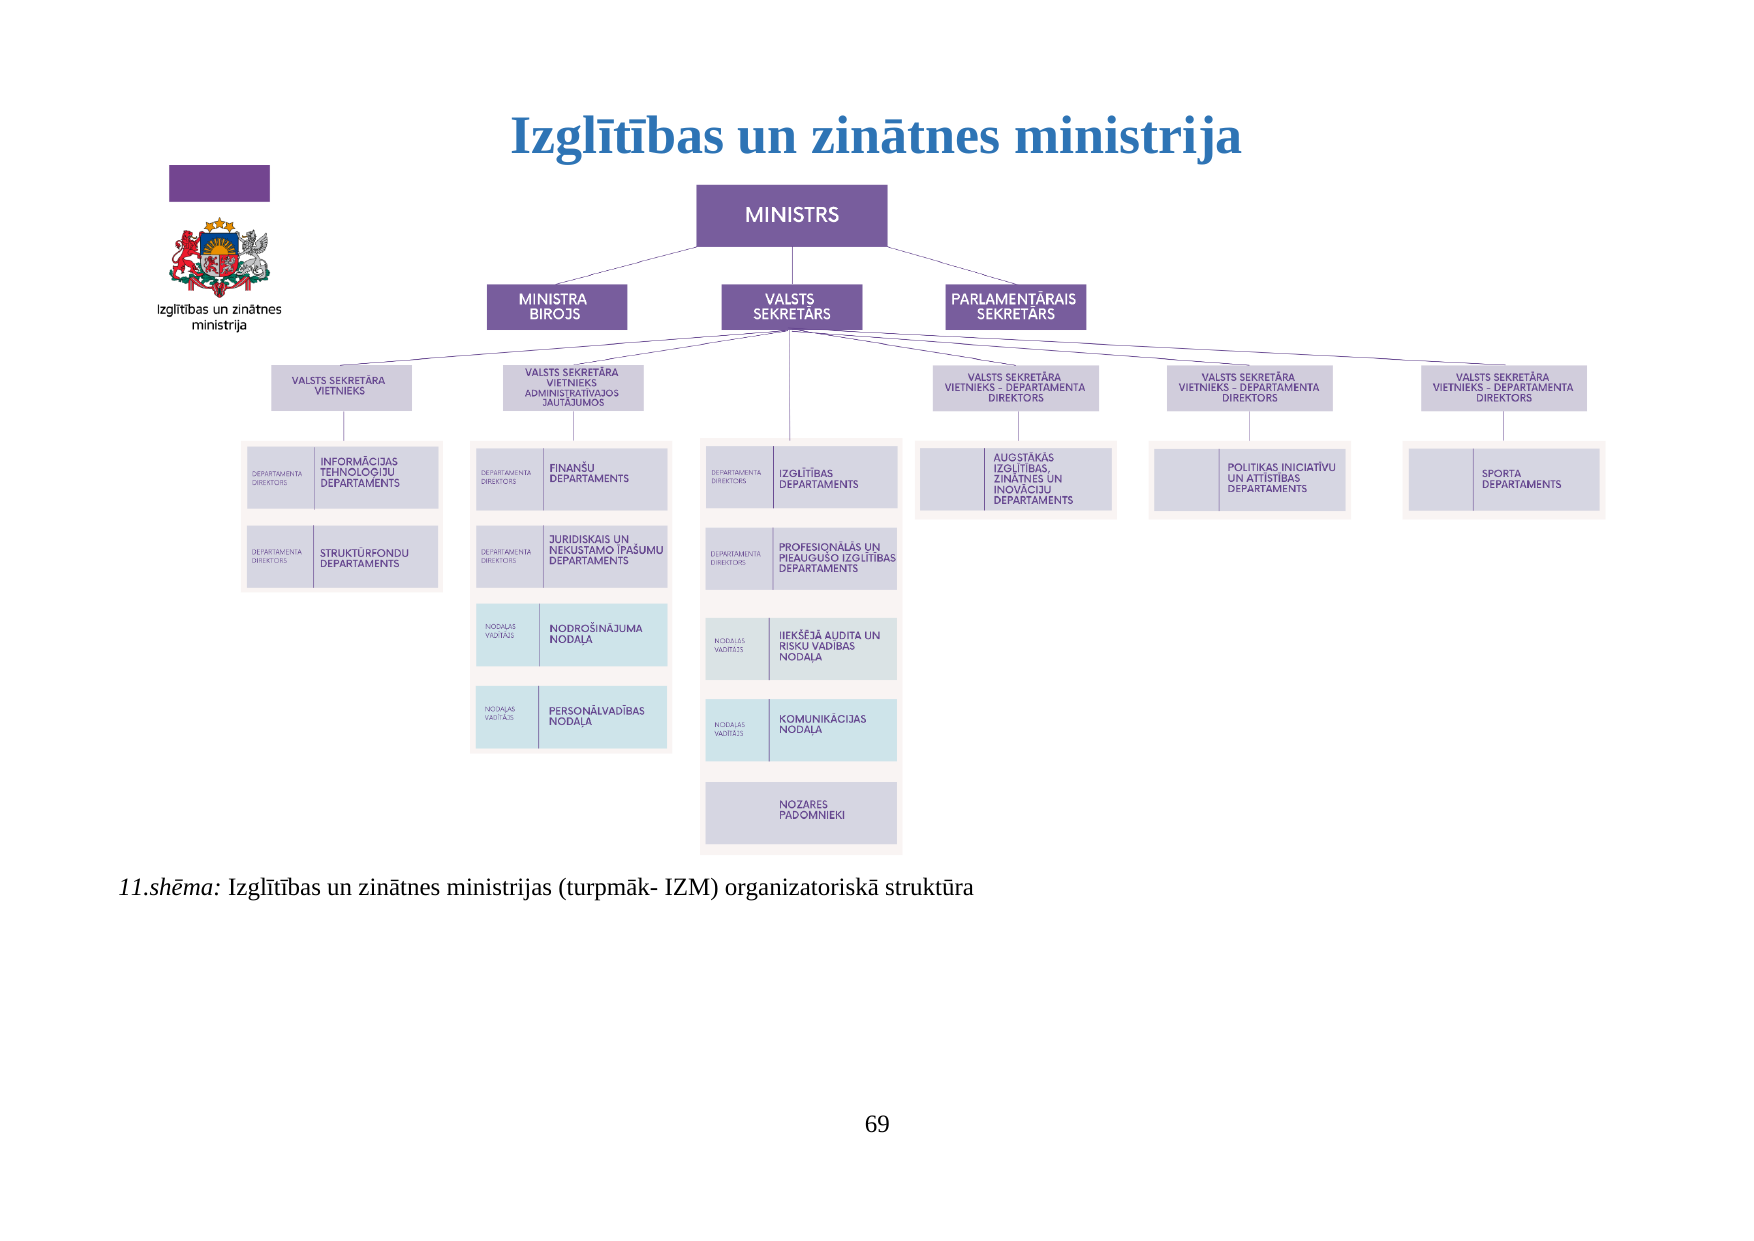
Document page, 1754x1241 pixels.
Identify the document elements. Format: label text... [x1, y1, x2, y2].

subtitle Izglītības un zinātnes ministrija [118, 103, 1636, 165]
text 11.shēma: Izglītības un zinātnes ministrijas (turpmāk- IZM) organizatoriskā struktūra [118, 873, 1636, 901]
picture [118, 165, 1636, 873]
